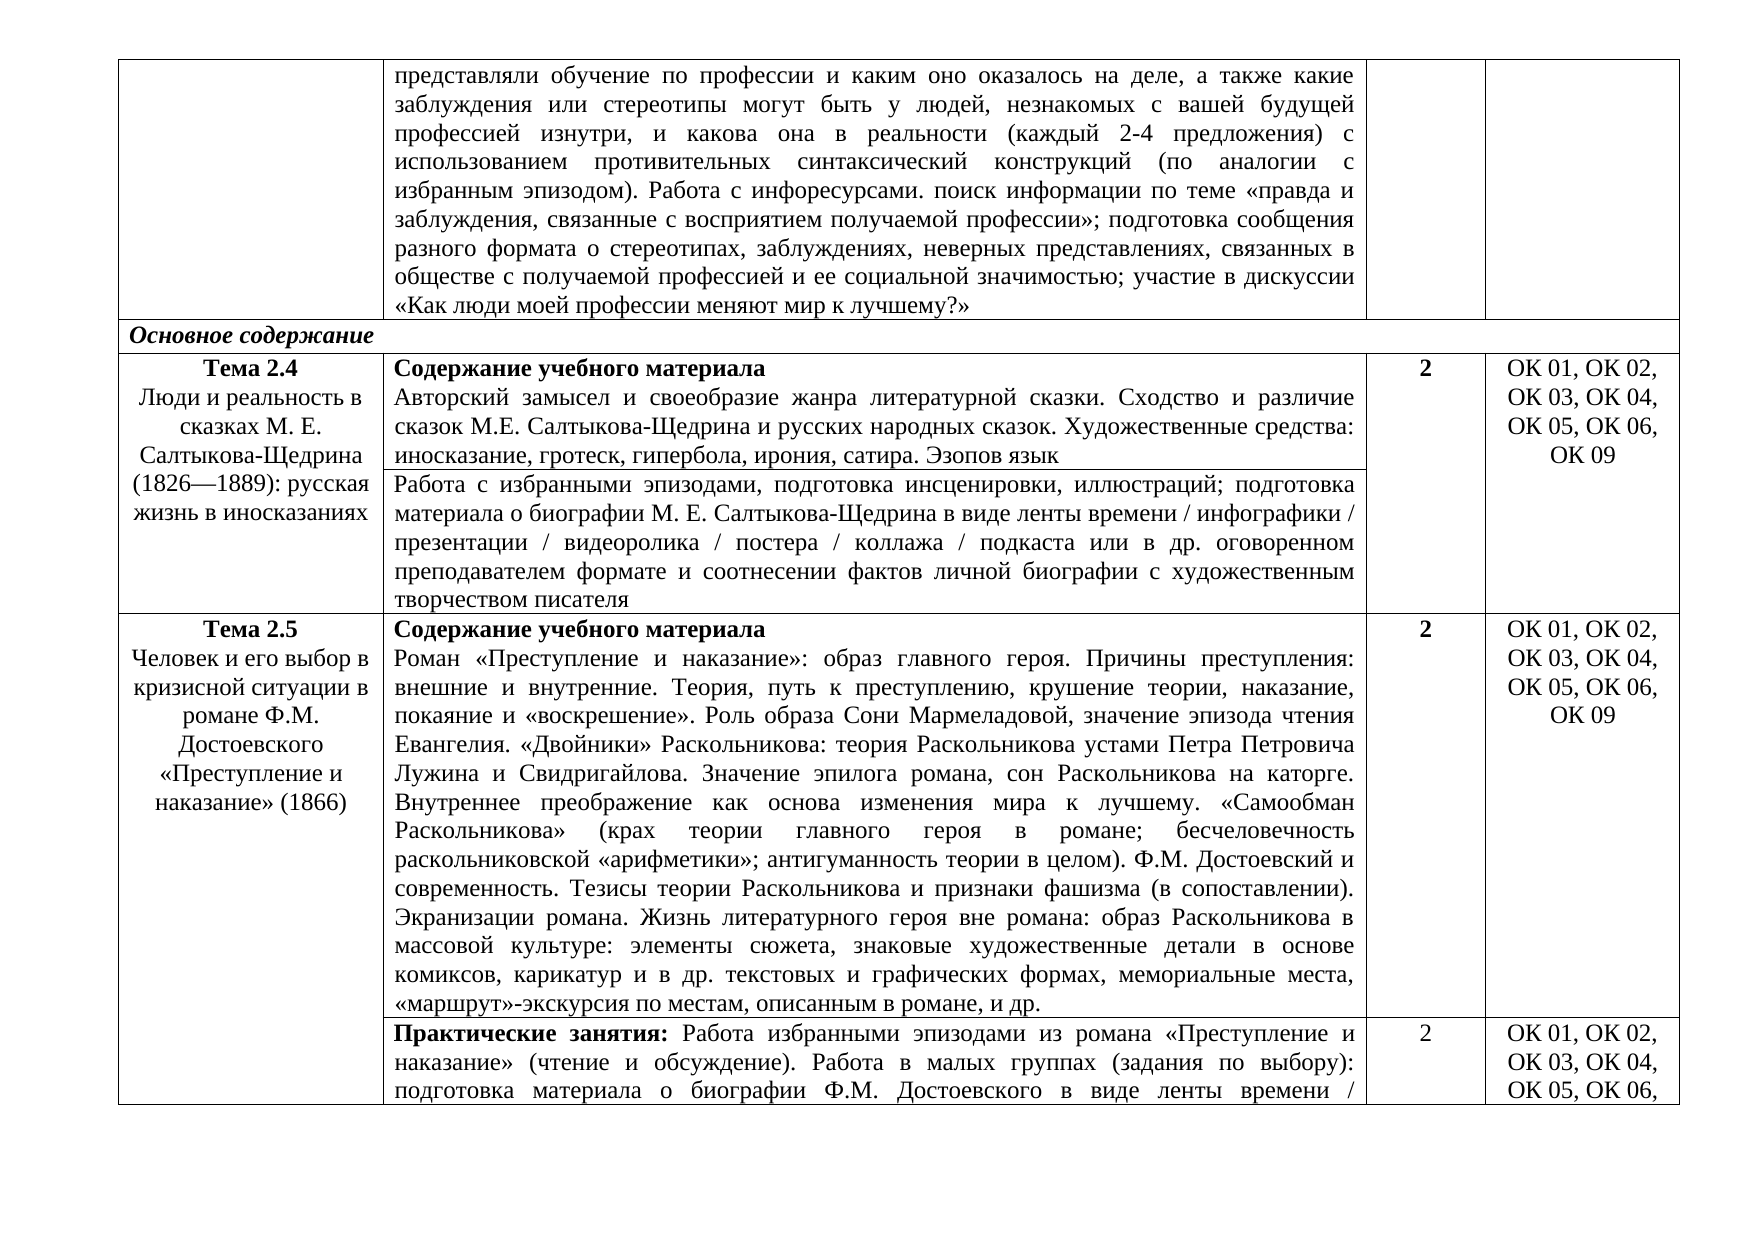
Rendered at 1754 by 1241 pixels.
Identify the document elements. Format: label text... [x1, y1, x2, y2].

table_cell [384, 1018, 1366, 1104]
table_cell Содержание учебного материала Роман «Преступление и наказание»: образ главного героя. Причины преступления: внешние и внутренние. Теория, путь к преступлению, крушение теории, наказание, покаяние и «воскрешение». Роль образа Сони Мармеладовой, значение эпизода чтения Евангелия. «Двойники» Раскольникова: теория Раскольникова устами Петра Петровича Лужина и Свидригайлова. Значение эпилога романа, сон Раскольникова на каторге. Внутреннее преображение как основа изменения мира к лучшему. «Самообман Раскольникова» (крах теории главного героя в романе; бесчеловечность раскольниковской «арифметики»; антигуманность теории в целом). Ф.М. Достоевский и современность. Тезисы теории Раскольникова и признаки фашизма (в сопоставлении). Экранизации романа. Жизнь литературного героя вне романа: образ Раскольникова в массовой культуре: элементы сюжета, знаковые художественные детали в основе комиксов, карикатур и в др. текстовых и графических формах, мемориальные места, «маршрут»-экскурсия по местам, описанным в романе, и др. [384, 614, 1366, 1017]
table_cell ОК 01, ОК 02, ОК 03, ОК 04, ОК 05, ОК 06, ОК 09 [1486, 614, 1679, 1017]
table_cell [1486, 1018, 1679, 1104]
table_cell Тема 2.4 Люди и реальность в сказках М. Е. Салтыкова-Щедрина (1826—1889): русская жизнь в иносказаниях [119, 354, 383, 613]
table_cell 2 [1367, 614, 1485, 1017]
table_cell Содержание учебного материала Авторский замысел и своеобразие жанра литературной сказки. Сходство и различие сказок М.Е. Салтыкова-Щедрина и русских народных сказок. Художественные средства: иносказание, гротеск, гипербола, ирония, сатира. Эзопов язык [384, 354, 1366, 468]
table_cell 2 [1367, 60, 1485, 319]
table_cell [384, 60, 1366, 319]
table_cell 2 [1367, 354, 1485, 613]
table_cell Основное содержание [119, 320, 1679, 352]
table_cell ОК 01, ОК 02, ОК 03, ОК 04, ОК 05, ОК 06, ОК 09 [1486, 354, 1679, 613]
table_cell Тема 2.5 Человек и его выбор в кризисной ситуации в романе Ф.М. Достоевского «Преступление и наказание» (1866) [119, 614, 383, 1104]
table_cell 2 [1367, 1018, 1485, 1104]
table_cell Работа с избранными эпизодами, подготовка инсценировки, иллюстраций; подготовка материала о биографии М. Е. Салтыкова-Щедрина в виде ленты времени / инфографики / презентации / видеоролика / постера / коллажа / подкаста или в др. оговоренном преподавателем формате и соотнесении фактов личной биографии с художественным творчеством писателя [384, 470, 1366, 613]
